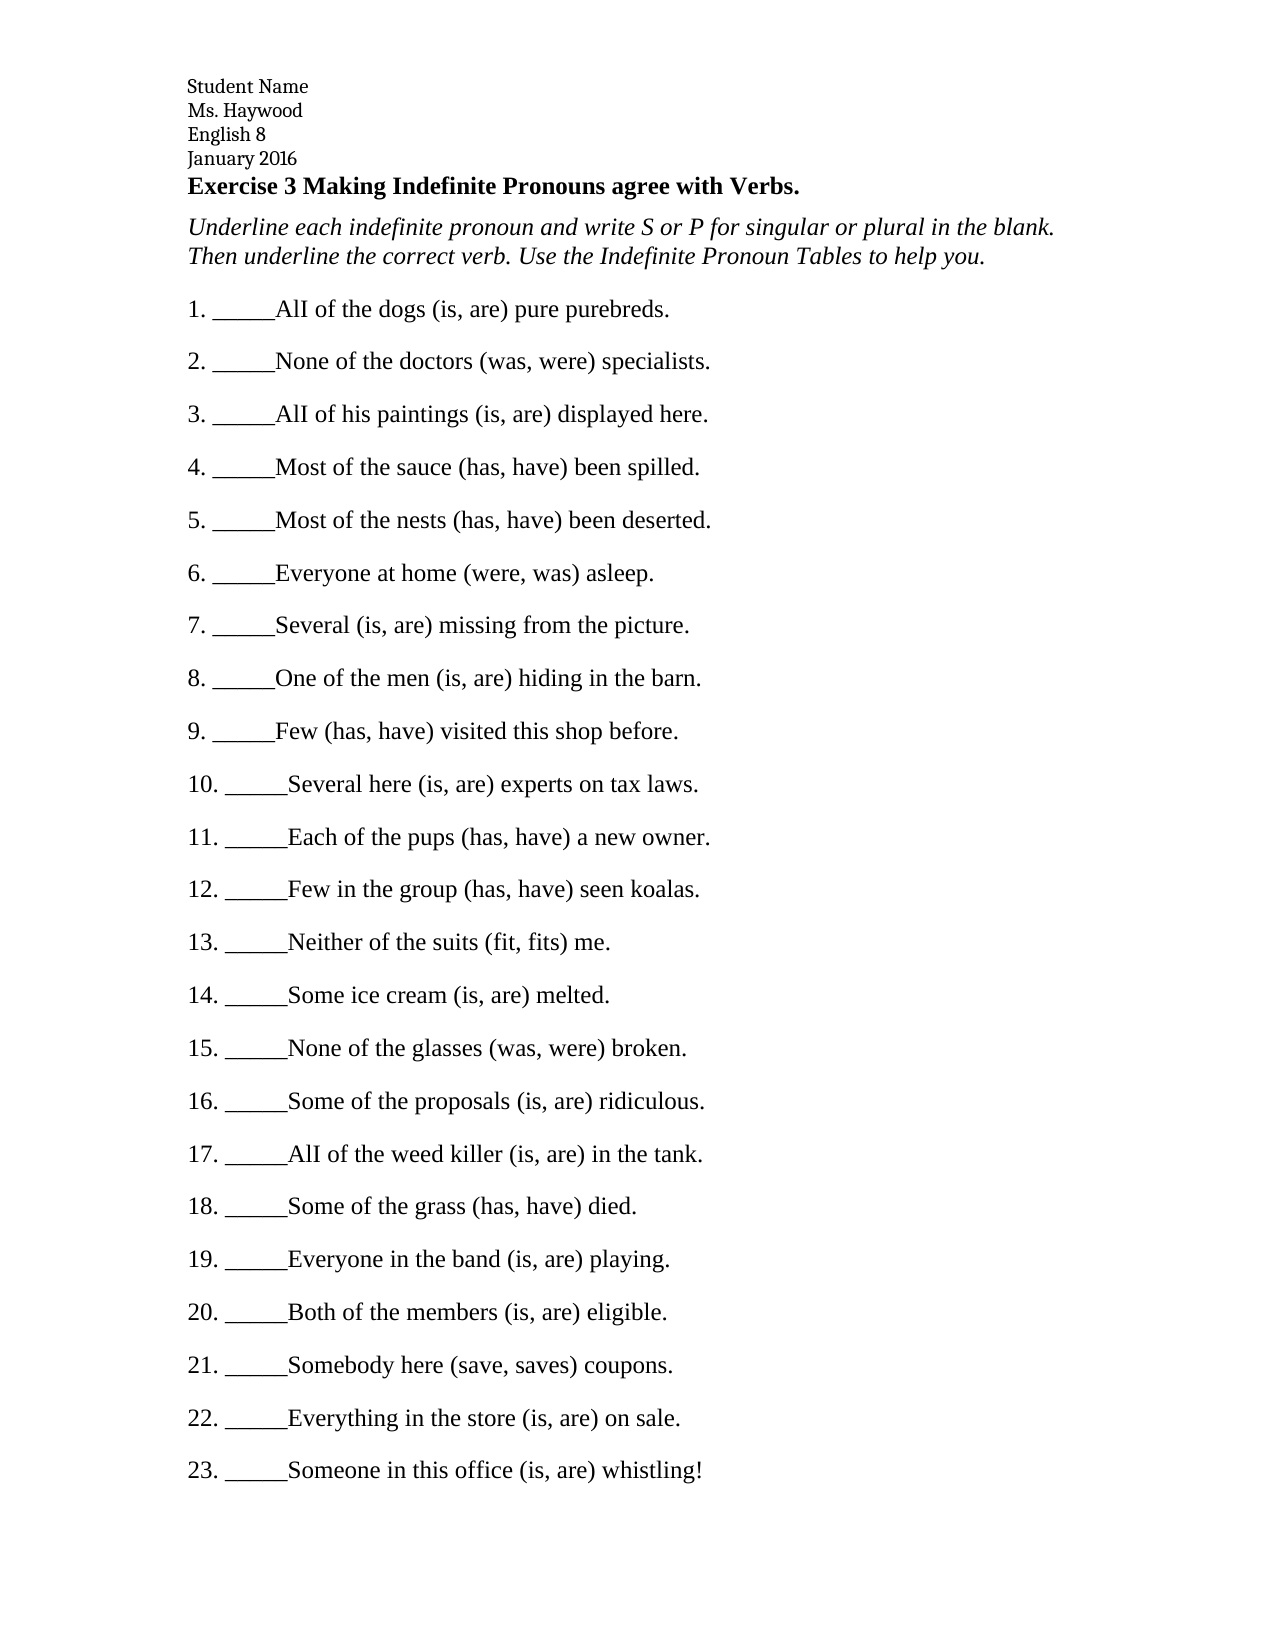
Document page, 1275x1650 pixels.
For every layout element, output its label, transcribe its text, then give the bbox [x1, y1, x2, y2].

text 16. _____Some of the proposals (is, are) ridiculous. [187, 1086, 1087, 1114]
text 8. _____One of the men (is, are) hiding in the barn. [187, 663, 1087, 692]
text 7. _____Several (is, are) missing from the picture. [187, 611, 1087, 639]
text Exercise 3 Making Indefinite Pronouns agree with Verbs. [187, 171, 1087, 199]
text 21. _____Somebody here (save, saves) coupons. [187, 1350, 1087, 1379]
text 18. _____Some of the grass (has, have) died. [187, 1191, 1087, 1220]
text 2. _____None of the doctors (was, were) specialists. [187, 346, 1087, 375]
text 15. _____None of the glasses (was, were) broken. [187, 1033, 1087, 1062]
text 12. _____Few in the group (has, have) seen koalas. [187, 874, 1087, 903]
text 19. _____Everyone in the band (is, are) playing. [187, 1244, 1087, 1273]
text 9. _____Few (has, have) visited this shop before. [187, 716, 1087, 745]
text 4. _____Most of the sauce (has, have) been spilled. [187, 452, 1087, 481]
text 14. _____Some ice cream (is, are) melted. [187, 980, 1087, 1009]
text 3. _____AlI of his paintings (is, are) displayed here. [187, 399, 1087, 428]
text Underline each indefinite pronoun and write S or P for singular or plural in the blank. Then underline the correct verb. Use the Indefinite Pronoun Tables to help you. [187, 212, 1087, 269]
text 6. _____Everyone at home (were, was) asleep. [187, 558, 1087, 586]
text 17. _____AlI of the weed killer (is, are) in the tank. [187, 1139, 1087, 1167]
text 5. _____Most of the nests (has, have) been deserted. [187, 505, 1087, 534]
text 20. _____Both of the members (is, are) eligible. [187, 1297, 1087, 1326]
text 22. _____Everything in the store (is, are) on sale. [187, 1403, 1087, 1431]
text 1. _____AlI of the dogs (is, are) pure purebreds. [187, 294, 1087, 322]
text 23. _____Someone in this office (is, are) whistling! [187, 1456, 1087, 1484]
text 10. _____Several here (is, are) experts on tax laws. [187, 769, 1087, 798]
text 13. _____Neither of the suits (fit, fits) me. [187, 927, 1087, 956]
text 11. _____Each of the pups (has, have) a new owner. [187, 822, 1087, 851]
